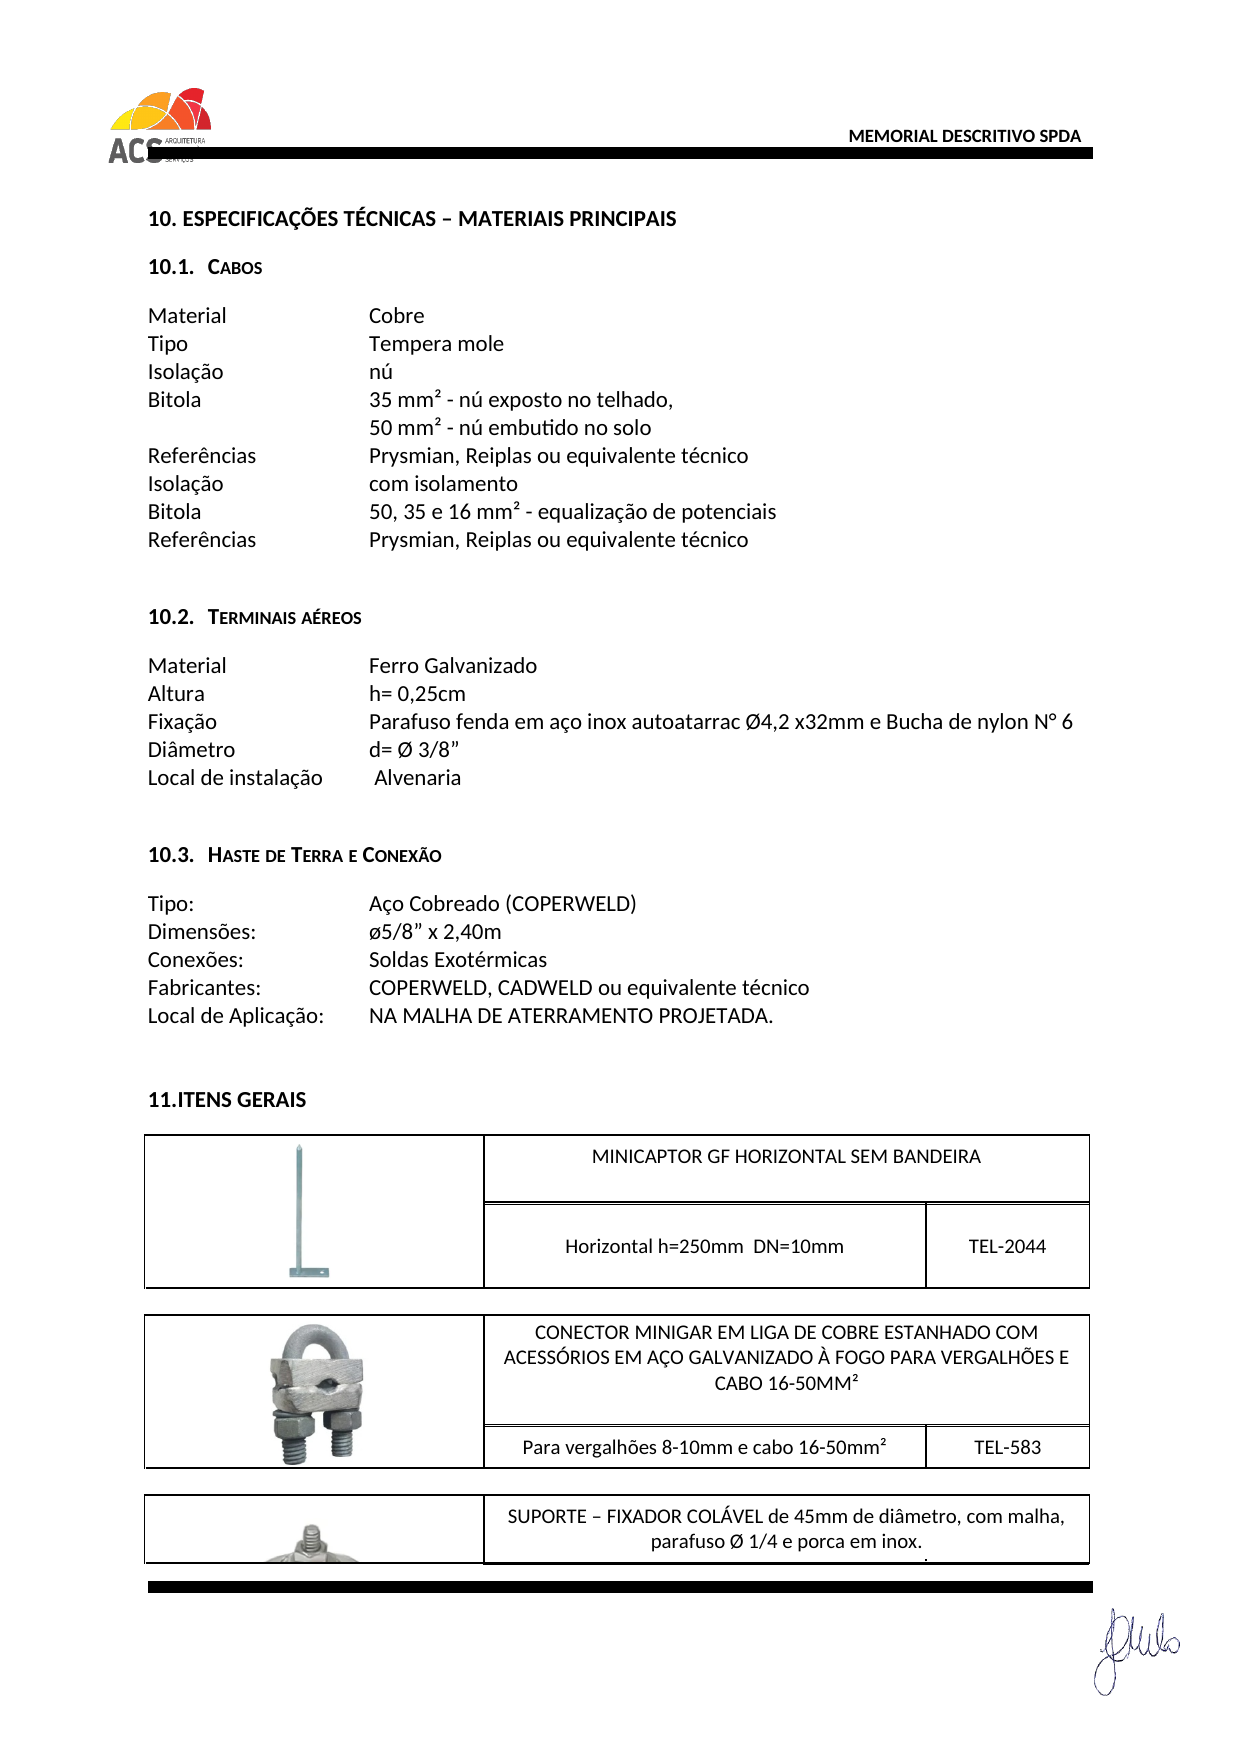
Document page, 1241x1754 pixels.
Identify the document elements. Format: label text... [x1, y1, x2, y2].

text Local de Aplicação: NA MALHA DE ATERRAMENTO PROJETADA. [148, 1001, 1092, 1029]
table_cell TEL-2044 [927, 1205, 1089, 1287]
table_header [145, 1316, 483, 1467]
text Tipo: Aço Cobreado (COPERWELD) [148, 889, 1092, 917]
subtitle Itens gerais [148, 1085, 1092, 1113]
text Bitola 35 mm² - nú exposto no telhado, [148, 385, 1092, 413]
table_cell Horizontal h=250mm DN=10mm [485, 1205, 925, 1287]
text Referências Prysmian, Reiplas ou equivalente técnico [148, 441, 1092, 469]
text Referências Prysmian, Reiplas ou equivalente técnico [148, 526, 1092, 553]
picture [108, 88, 212, 163]
text Isolação com isolamento [148, 469, 1092, 497]
table_header MINICAPTOR GF HORIZONTAL SEM BANDEIRA [485, 1136, 1089, 1201]
text Conexões: Soldas Exotérmicas [148, 945, 1092, 973]
picture [257, 1138, 372, 1284]
text Material Ferro Galvanizado [148, 651, 1092, 679]
subtitle Cabos [148, 252, 1092, 281]
text Dimensões: ø5/8” x 2,40m [148, 917, 1092, 945]
text Tipo Tempera mole [148, 329, 1092, 357]
table_header CONECTOR MINIGAR EM LIGA DE COBRE ESTANHADO COM ACESSÓRIOS EM AÇO GALVANIZADO À FOGO PARA VERGALHÕES E CABO 16-50MM² [485, 1316, 1089, 1424]
table_header [145, 1136, 483, 1287]
subtitle Terminais aéreos [148, 602, 1092, 630]
table_cell TEL-583 [927, 1427, 1089, 1467]
picture [1081, 1594, 1197, 1704]
table_cell Para vergalhões 8-10mm e cabo 16-50mm² [485, 1427, 925, 1467]
text Altura h= 0,25cm [148, 679, 1092, 707]
text Bitola 50, 35 e 16 mm² - equalização de potenciais [148, 497, 1092, 526]
text Local de instalação Alvenaria [148, 763, 1092, 791]
picture [229, 1498, 399, 1562]
text Fixação Parafuso fenda em aço inox autoatarrac Ø4,2 x32mm e Bucha de nylon N° 6 [148, 707, 1092, 735]
text Material Cobre [148, 301, 1092, 329]
text Isolação nú [148, 357, 1092, 385]
text 50 mm² - nú embutido no solo [148, 413, 1092, 441]
text Diâmetro d= Ø 3/8” [148, 735, 1092, 763]
table_header SUPORTE – FIXADOR COLÁVEL de 45mm de diâmetro, com malha, parafuso Ø 1/4 e porca em inox. [485, 1496, 1089, 1561]
subtitle Haste de Terra e Conexão [148, 840, 1092, 868]
subtitle especificações técnicas – materiais principais [148, 204, 1092, 232]
table_header [145, 1496, 483, 1562]
picture [253, 1318, 375, 1465]
text Fabricantes: COPERWELD, CADWELD ou equivalente técnico [148, 973, 1092, 1001]
